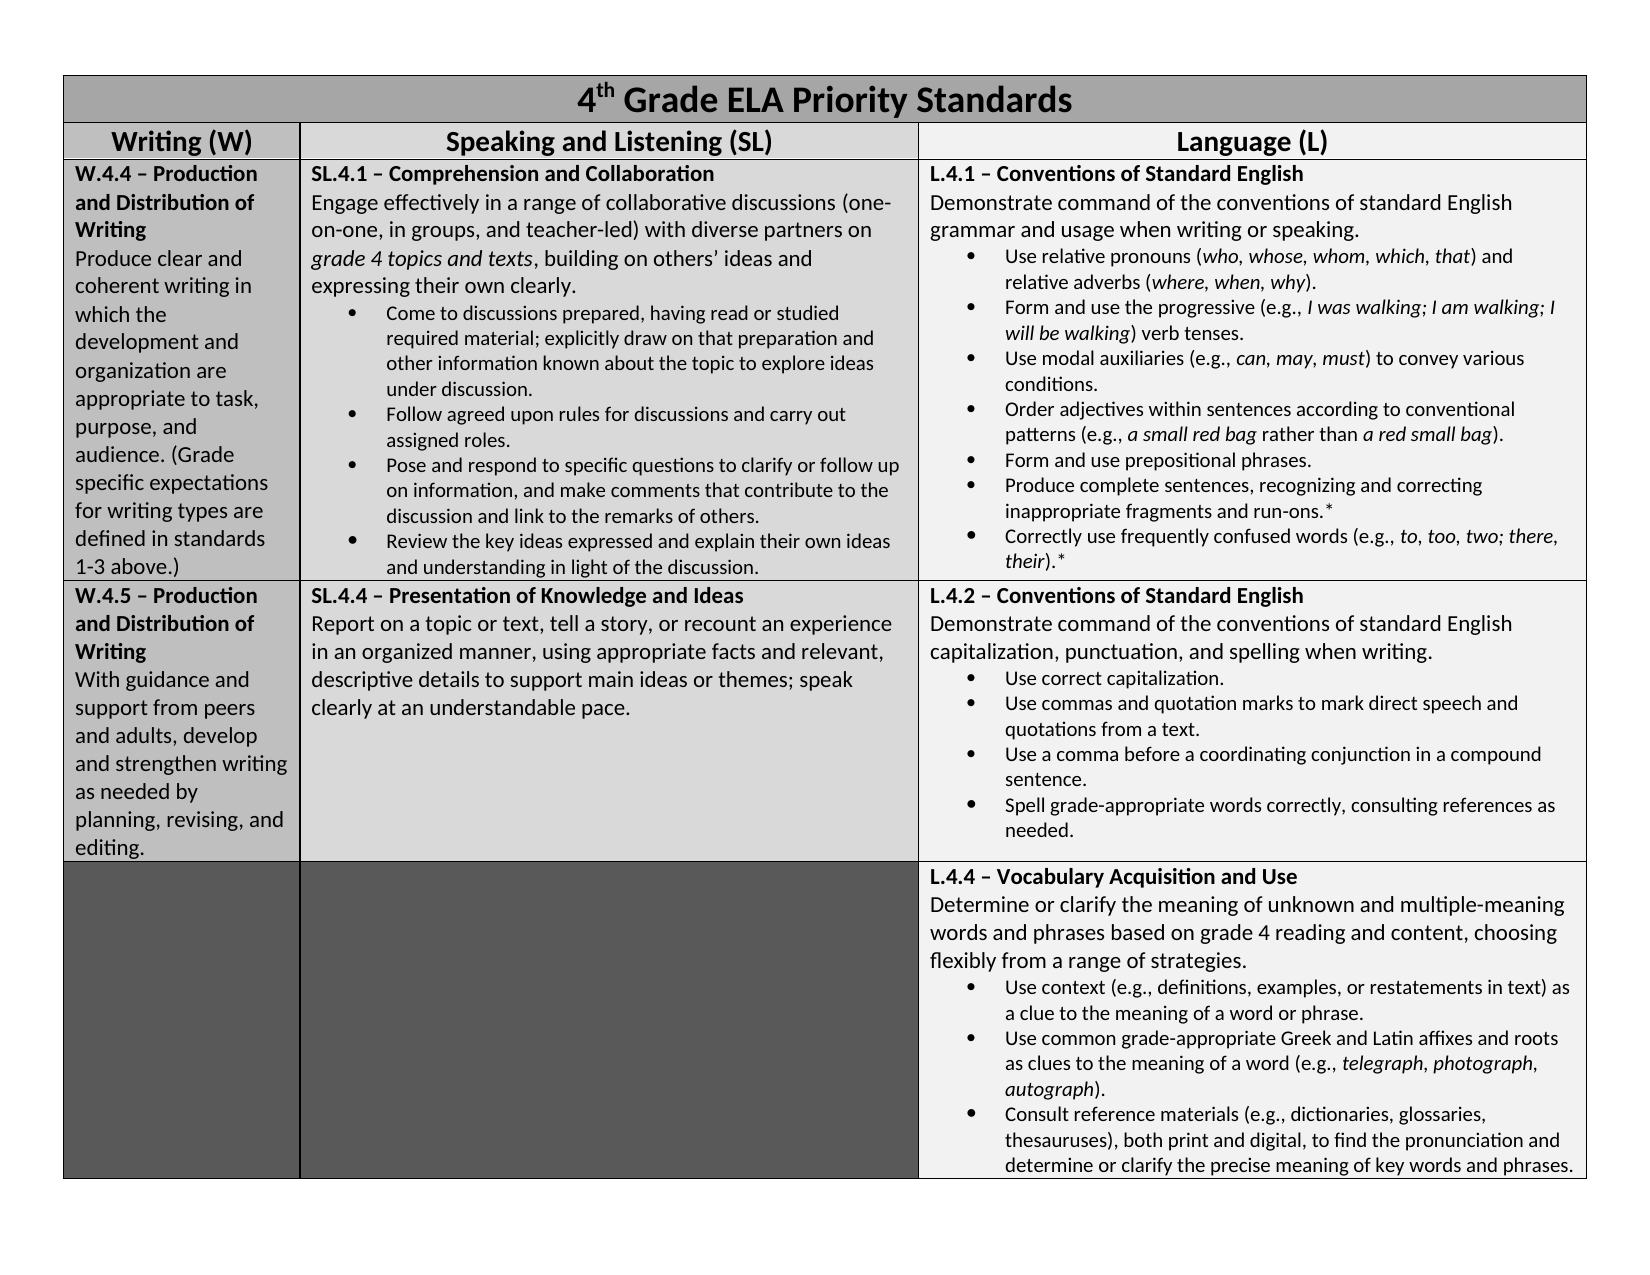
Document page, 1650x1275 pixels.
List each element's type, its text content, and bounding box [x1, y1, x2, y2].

table_cell SL.4.1 – Comprehension and Collaboration Engage effectively in a range of collaborative discussions (one-on-one, in groups, and teacher-led) with diverse partners on grade 4 topics and texts, building on others’ ideas and expressing their own clearly. Come to discussions prepared, having read or studied required material; explicitly draw on that preparation and other information known about the topic to explore ideas under discussion. Follow agreed upon rules for discussions and carry out assigned roles. Pose and respond to specific questions to clarify or follow up on information, and make comments that contribute to the discussion and link to the remarks of others. Review the key ideas expressed and explain their own ideas and understanding in light of the discussion. [301, 160, 918, 580]
table_cell Speaking and Listening (SL) [301, 123, 918, 158]
table_cell L.4.1 – Conventions of Standard English Demonstrate command of the conventions of standard English grammar and usage when writing or speaking. Use relative pronouns (who, whose, whom, which, that) and relative adverbs (where, when, why). Form and use the progressive (e.g., I was walking; I am walking; I will be walking) verb tenses. Use modal auxiliaries (e.g., can, may, must) to convey various conditions. Order adjectives within sentences according to conventional patterns (e.g., a small red bag rather than a red small bag). Form and use prepositional phrases. Produce complete sentences, recognizing and correcting inappropriate fragments and run-ons.* Correctly use frequently confused words (e.g., to, too, two; there, their).* [919, 160, 1586, 580]
table_cell L.4.4 – Vocabulary Acquisition and Use Determine or clarify the meaning of unknown and multiple-meaning words and phrases based on grade 4 reading and content, choosing flexibly from a range of strategies. Use context (e.g., definitions, examples, or restatements in text) as a clue to the meaning of a word or phrase. Use common grade-appropriate Greek and Latin affixes and roots as clues to the meaning of a word (e.g., telegraph, photograph, autograph). Consult reference materials (e.g., dictionaries, glossaries, thesauruses), both print and digital, to find the pronunciation and determine or clarify the precise meaning of key words and phrases. [919, 862, 1586, 1178]
table_cell SL.4.4 – Presentation of Knowledge and Ideas Report on a topic or text, tell a story, or recount an experience in an organized manner, using appropriate facts and relevant, descriptive details to support main ideas or themes; speak clearly at an understandable pace. [301, 581, 918, 861]
table_cell L.4.2 – Conventions of Standard English Demonstrate command of the conventions of standard English capitalization, punctuation, and spelling when writing. Use correct capitalization. Use commas and quotation marks to mark direct speech and quotations from a text. Use a comma before a coordinating conjunction in a compound sentence. Spell grade-appropriate words correctly, consulting references as needed. [919, 581, 1586, 861]
table_cell Language (L) [919, 123, 1586, 158]
table_cell Writing (W) [64, 123, 299, 158]
table_cell W.4.4 – Production and Distribution of Writing Produce clear and coherent writing in which the development and organization are appropriate to task, purpose, and audience. (Grade specific expectations for writing types are defined in standards 1-3 above.) [64, 160, 299, 580]
table_cell W.4.5 – Production and Distribution of Writing With guidance and support from peers and adults, develop and strengthen writing as needed by planning, revising, and editing. [64, 581, 299, 861]
table_cell [301, 862, 918, 1178]
table_cell 4th Grade ELA Priority Standards [64, 76, 1586, 122]
table_cell [64, 862, 299, 1178]
